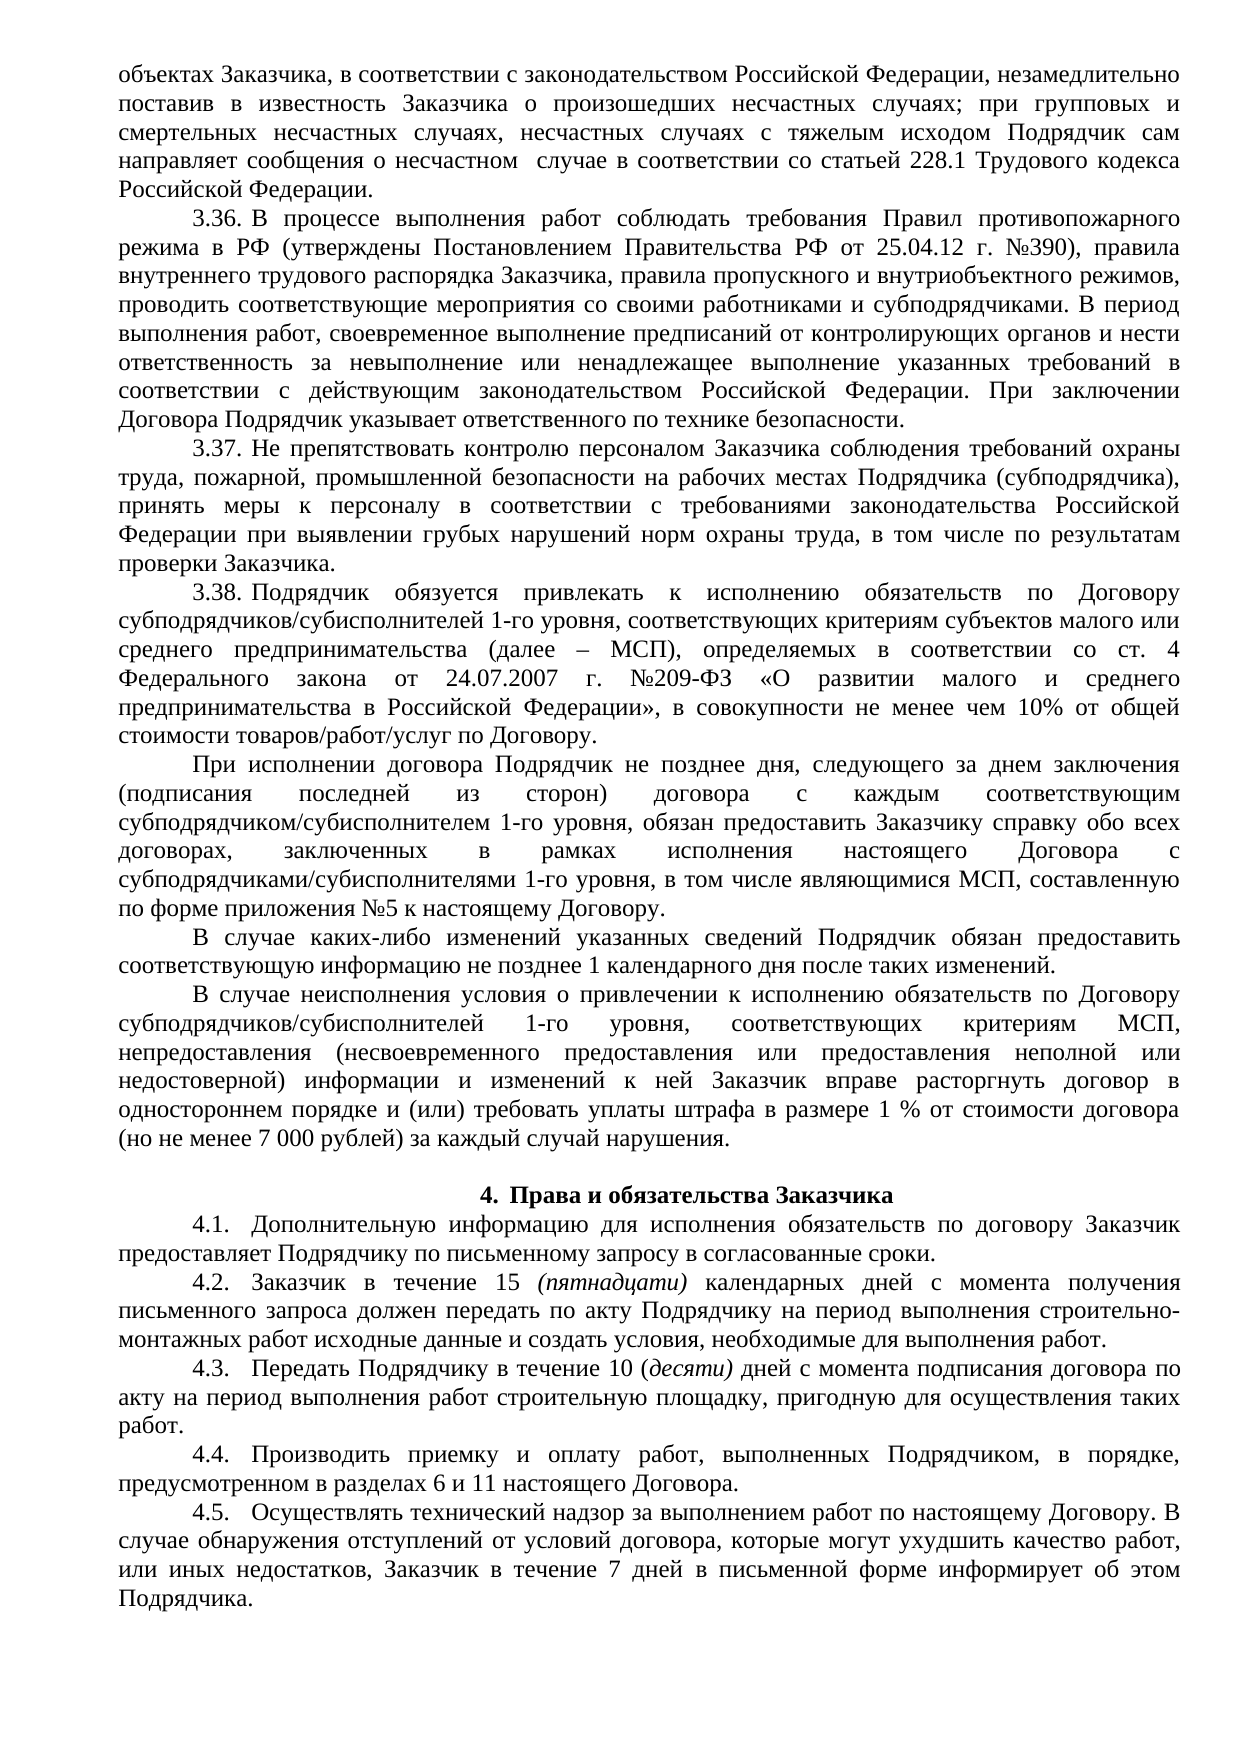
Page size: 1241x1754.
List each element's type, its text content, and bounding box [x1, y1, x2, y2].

list При исполнении договора Подрядчик не позднее дня, следующего за днем заключения (подписания последней из сторон) договора с каждым соответствующим субподрядчиком/субисполнителем 1-го уровня, обязан предоставить Заказчику справку обо всех договорах, заключенных в рамках исполнения настоящего Договора с субподрядчиками/субисполнителями 1-го уровня, в том числе являющимися МСП, составленную по форме приложения №5 к настоящему Договору. [118, 749, 1181, 922]
list В случае неисполнения условия о привлечении к исполнению обязательств по Договору субподрядчиков/субисполнителей 1-го уровня, соответствующих критериям МСП, непредоставления (несвоевременного предоставления или предоставления неполной или недостоверной) информации и изменений к ней Заказчик вправе расторгнуть договор в одностороннем порядке и (или) требовать уплаты штрафа в размере 1 % от стоимости договора (но не менее 7 000 рублей) за каждый случай нарушения. [118, 979, 1181, 1152]
list Заказчик в течение 15 (пятнадцати) календарных дней с момента получения письменного запроса должен передать по акту Подрядчику на период выполнения строительно-монтажных работ исходные данные и создать условия, необходимые для выполнения работ. [118, 1267, 1181, 1353]
list Дополнительную информацию для исполнения обязательств по договору Заказчик предоставляет Подрядчику по письменному запросу в согласованные сроки. [118, 1209, 1181, 1267]
list В процессе выполнения работ соблюдать требования Правил противопожарного режима в РФ (утверждены Постановлением Правительства РФ от 25.04.12 г. №390), правила внутреннего трудового распорядка Заказчика, правила пропускного и внутриобъектного режимов, проводить соответствующие мероприятия со своими работниками и субподрядчиками. В период выполнения работ, своевременное выполнение предписаний от контролирующих органов и нести ответственность за невыполнение или ненадлежащее выполнение указанных требований в соответствии с действующим законодательством Российской Федерации. При заключении Договора Подрядчик указывает ответственного по технике безопасности. [118, 203, 1181, 433]
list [118, 59, 1181, 203]
list Не препятствовать контролю персоналом Заказчика соблюдения требований охраны труда, пожарной, промышленной безопасности на рабочих местах Подрядчика (субподрядчика), принять меры к персоналу в соответствии с требованиями законодательства Российской Федерации при выявлении грубых нарушений норм охраны труда, в том числе по результатам проверки Заказчика. [118, 433, 1181, 577]
list Подрядчик обязуется привлекать к исполнению обязательств по Договору субподрядчиков/субисполнителей 1-го уровня, соответствующих критериям субъектов малого или среднего предпринимательства (далее – МСП), определяемых в соответствии со ст. 4 Федерального закона от 24.07.2007 г. №209-ФЗ «О развитии малого и среднего предпринимательства в Российской Федерации», в совокупности не менее чем 10% от общей стоимости товаров/работ/услуг по Договору. [118, 577, 1181, 749]
list Права и обязательства Заказчика [118, 1180, 1181, 1209]
list В случае каких-либо изменений указанных сведений Подрядчик обязан предоставить соответствующую информацию не позднее 1 календарного дня после таких изменений. [118, 922, 1181, 979]
list Осуществлять технический надзор за выполнением работ по настоящему Договору. В случае обнаружения отступлений от условий договора, которые могут ухудшить качество работ, или иных недостатков, Заказчик в течение 7 дней в письменной форме информирует об этом Подрядчика. [118, 1497, 1181, 1612]
list Производить приемку и оплату работ, выполненных Подрядчиком, в порядке, предусмотренном в разделах 6 и 11 настоящего Договора. [118, 1439, 1181, 1497]
list Передать Подрядчику в течение 10 (десяти) дней с момента подписания договора по акту на период выполнения работ строительную площадку, пригодную для осуществления таких работ. [118, 1353, 1181, 1439]
